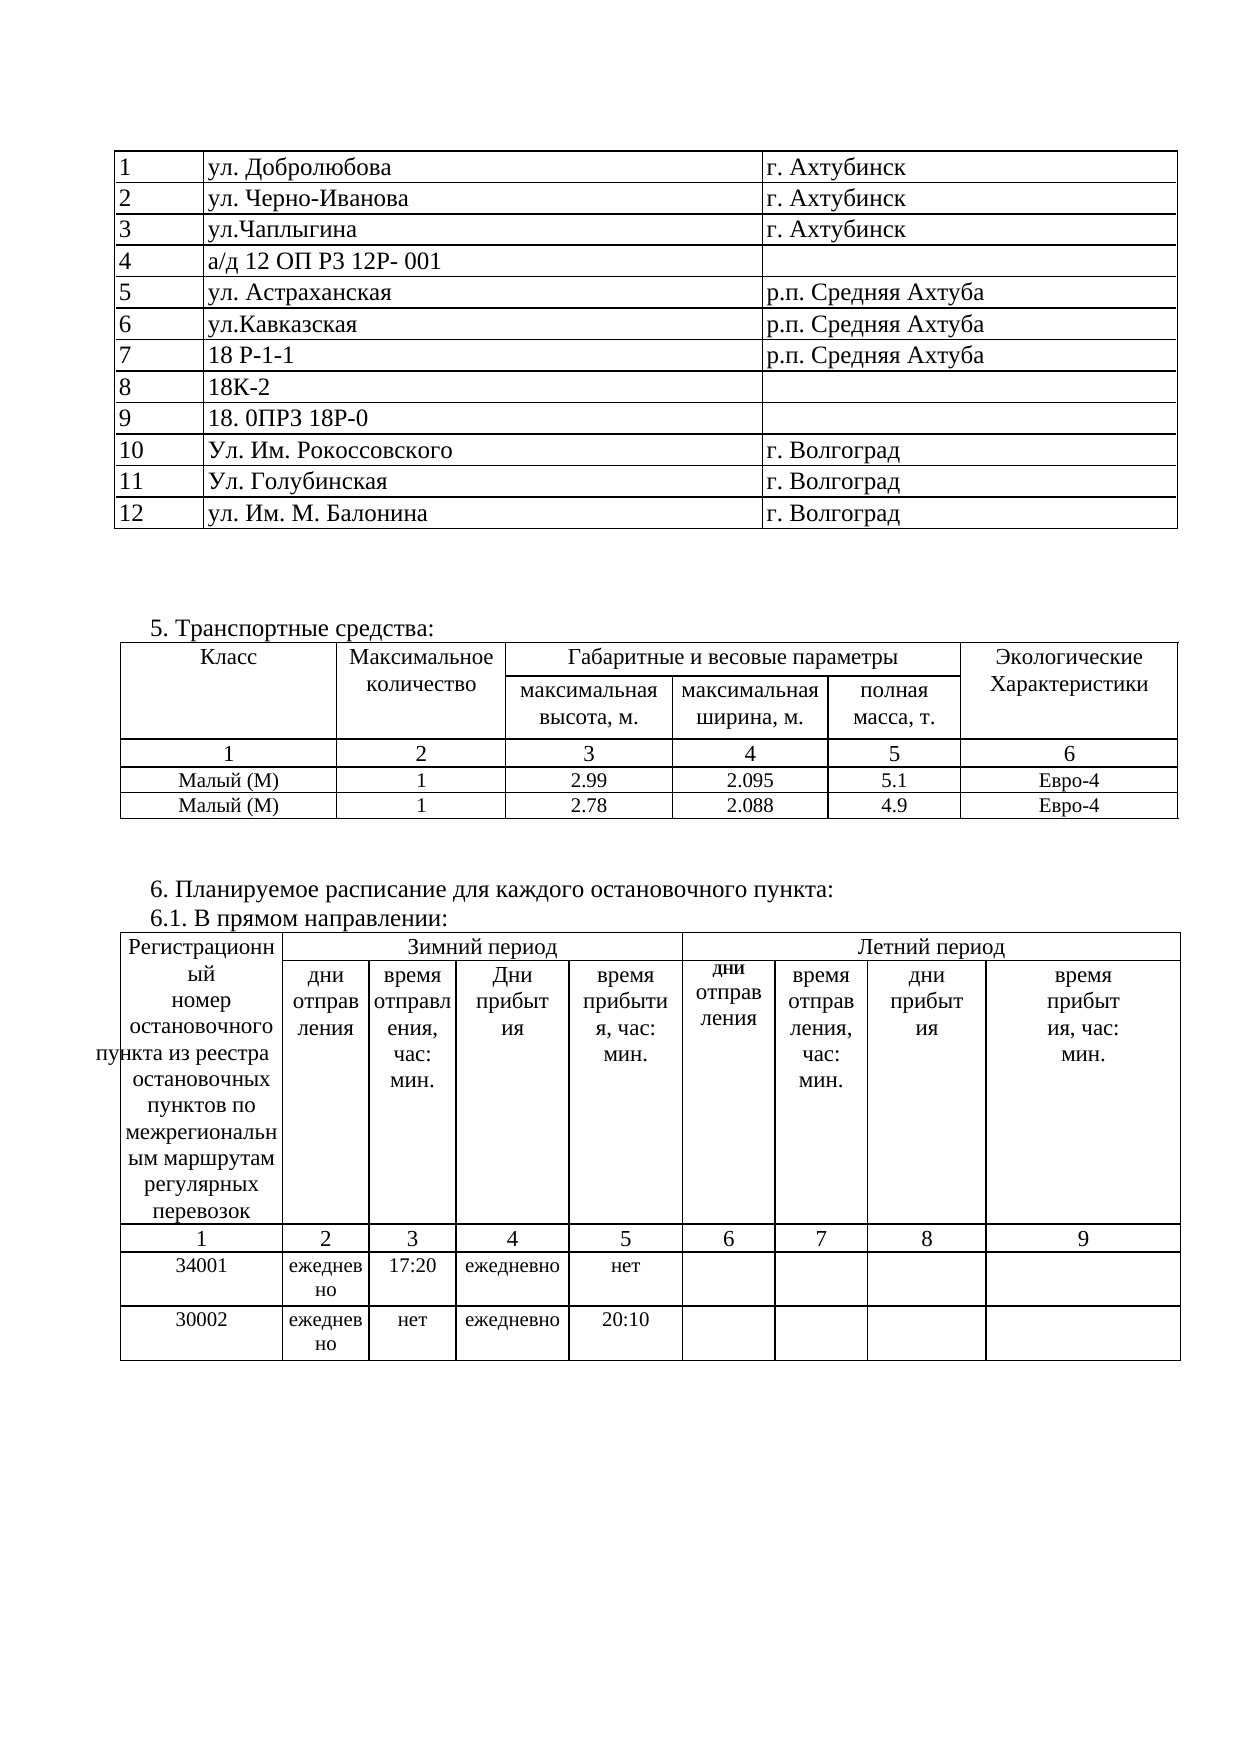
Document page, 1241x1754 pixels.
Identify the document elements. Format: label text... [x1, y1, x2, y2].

table_cell нет [370, 1307, 455, 1360]
table_cell 9 [987, 1225, 1180, 1251]
table_cell 1 [115, 152, 203, 181]
table_cell 6 [961, 740, 1177, 766]
table_cell нет [570, 1253, 682, 1305]
table_cell 2.99 [506, 768, 672, 792]
table_cell ул.Чаплыгина [204, 215, 762, 244]
table_cell [763, 244, 1177, 276]
table_cell Евро-4 [961, 768, 1177, 792]
table_cell г. Волгоград [763, 433, 1177, 464]
table_cell г. Ахтубинск [763, 152, 1177, 181]
table_cell а/д 12 ОП Р3 12Р- 001 [204, 246, 762, 276]
table_cell время прибыти я, час: мин. [570, 961, 682, 1223]
table_cell Малый (М) [121, 793, 336, 817]
table_cell 1 [337, 793, 505, 817]
table_cell 11 [115, 466, 203, 496]
table_cell время прибыт ия, час: мин. [987, 961, 1180, 1223]
table_cell ул. Черно-Иванова [204, 183, 762, 213]
table_cell ежедневно [457, 1307, 568, 1360]
table_cell [776, 1253, 867, 1305]
table_cell 7 [776, 1225, 867, 1251]
table_cell 34001 [121, 1253, 282, 1305]
table_header Габаритные и весовые параметры [506, 643, 960, 675]
table_cell [868, 1253, 985, 1305]
table_cell 4 [673, 740, 827, 766]
table_cell 18 Р-1-1 [204, 340, 762, 370]
table_cell ежедневно [457, 1253, 568, 1305]
table_cell время отправ ления, час: мин. [776, 961, 867, 1223]
table_cell г. Ахтубинск [763, 181, 1177, 213]
table_cell [868, 1307, 985, 1360]
table_cell 18К-2 [204, 372, 762, 402]
table_cell 2 [337, 740, 505, 766]
table_cell 2 [283, 1225, 368, 1251]
table_cell ул. Добролюбова [204, 152, 762, 181]
table_cell 1 [121, 740, 336, 766]
table_cell [776, 1307, 867, 1360]
table_cell р.п. Средняя Ахтуба [763, 276, 1177, 307]
table_cell максимальная ширина, м. [673, 677, 827, 738]
table_cell 2.78 [506, 793, 672, 817]
table_cell ул. Им. М. Балонина [204, 498, 762, 527]
table_cell 20:10 [570, 1307, 682, 1360]
table_cell 10 [115, 434, 203, 464]
table_header Экологические Характеристики [961, 643, 1177, 738]
table_cell 3 [370, 1225, 455, 1251]
table_cell 2.088 [673, 793, 827, 817]
table_cell 2 [115, 183, 203, 213]
table_cell 1 [337, 768, 505, 792]
table_cell 2.095 [673, 768, 827, 792]
table_cell Евро-4 [961, 793, 1177, 817]
table_cell дни отправ ления [283, 961, 368, 1223]
text 6.1. В прямом направлении: [150, 903, 1090, 932]
table_cell [683, 1307, 774, 1360]
table_cell 4 [457, 1225, 568, 1251]
table_header Летний период [683, 933, 1180, 959]
table_cell 5.1 [829, 768, 960, 792]
text 6. Планируемое расписание для каждого остановочного пункта: [150, 874, 1090, 903]
table_cell р.п. Средняя Ахтуба [763, 339, 1177, 370]
table_cell 4 [115, 245, 203, 276]
table_header Регистрационный номер остановочного пункта из реестра остановочных пунктов по межрегиональным маршрутам регулярных перевозок [121, 933, 282, 1223]
table_cell [987, 1307, 1180, 1360]
table_cell 1 [121, 1225, 282, 1251]
table_cell 30002 [121, 1307, 282, 1360]
table_cell [763, 370, 1177, 402]
table_cell 5 [115, 277, 203, 307]
table_cell 8 [115, 371, 203, 402]
table_header Класс [121, 643, 336, 738]
table_cell 18. 0ПРЗ 18Р-0 [204, 403, 762, 433]
table_cell г. Волгоград [763, 496, 1177, 527]
table_cell г. Волгоград [763, 465, 1177, 496]
table_cell ул.Кавказская [204, 309, 762, 339]
table_cell р.п. Средняя Ахтуба [763, 307, 1177, 339]
table_cell 5 [570, 1225, 682, 1251]
table_cell 8 [868, 1225, 985, 1251]
table_cell Малый (М) [121, 768, 336, 792]
table_cell г. Ахтубинск [763, 213, 1177, 244]
table_cell полная масса, т. [829, 677, 960, 738]
table_cell 4.9 [829, 793, 960, 817]
table_cell 5 [829, 740, 960, 766]
text 5. Транспортные средства: [150, 613, 1090, 642]
table_cell 6 [683, 1225, 774, 1251]
table_cell ДНИ отправ ления [683, 961, 774, 1223]
table_cell 7 [115, 340, 203, 370]
table_cell ежедневно [283, 1307, 368, 1360]
table_cell [763, 402, 1177, 433]
table_cell [987, 1253, 1180, 1305]
table_cell Дни прибыт ия [457, 961, 568, 1223]
table_cell 6 [115, 308, 203, 339]
table_cell ул. Астраханская [204, 277, 762, 307]
table_cell 12 [115, 497, 203, 527]
table_cell Ул. Им. Рокоссовского [204, 435, 762, 464]
table_cell 3 [115, 214, 203, 244]
table_cell 3 [506, 740, 672, 766]
table_cell время отправл ения, час: мин. [370, 961, 455, 1223]
table_cell 17:20 [370, 1253, 455, 1305]
table_cell 9 [115, 403, 203, 433]
table_cell максимальная высота, м. [506, 677, 672, 738]
table_cell [683, 1253, 774, 1305]
table_cell ежедневно [283, 1253, 368, 1305]
table_cell Ул. Голубинская [204, 466, 762, 496]
table_header Зимний период [283, 933, 682, 959]
table_header Максимальное количество [337, 643, 505, 738]
table_cell дни прибыт ия [868, 961, 985, 1223]
